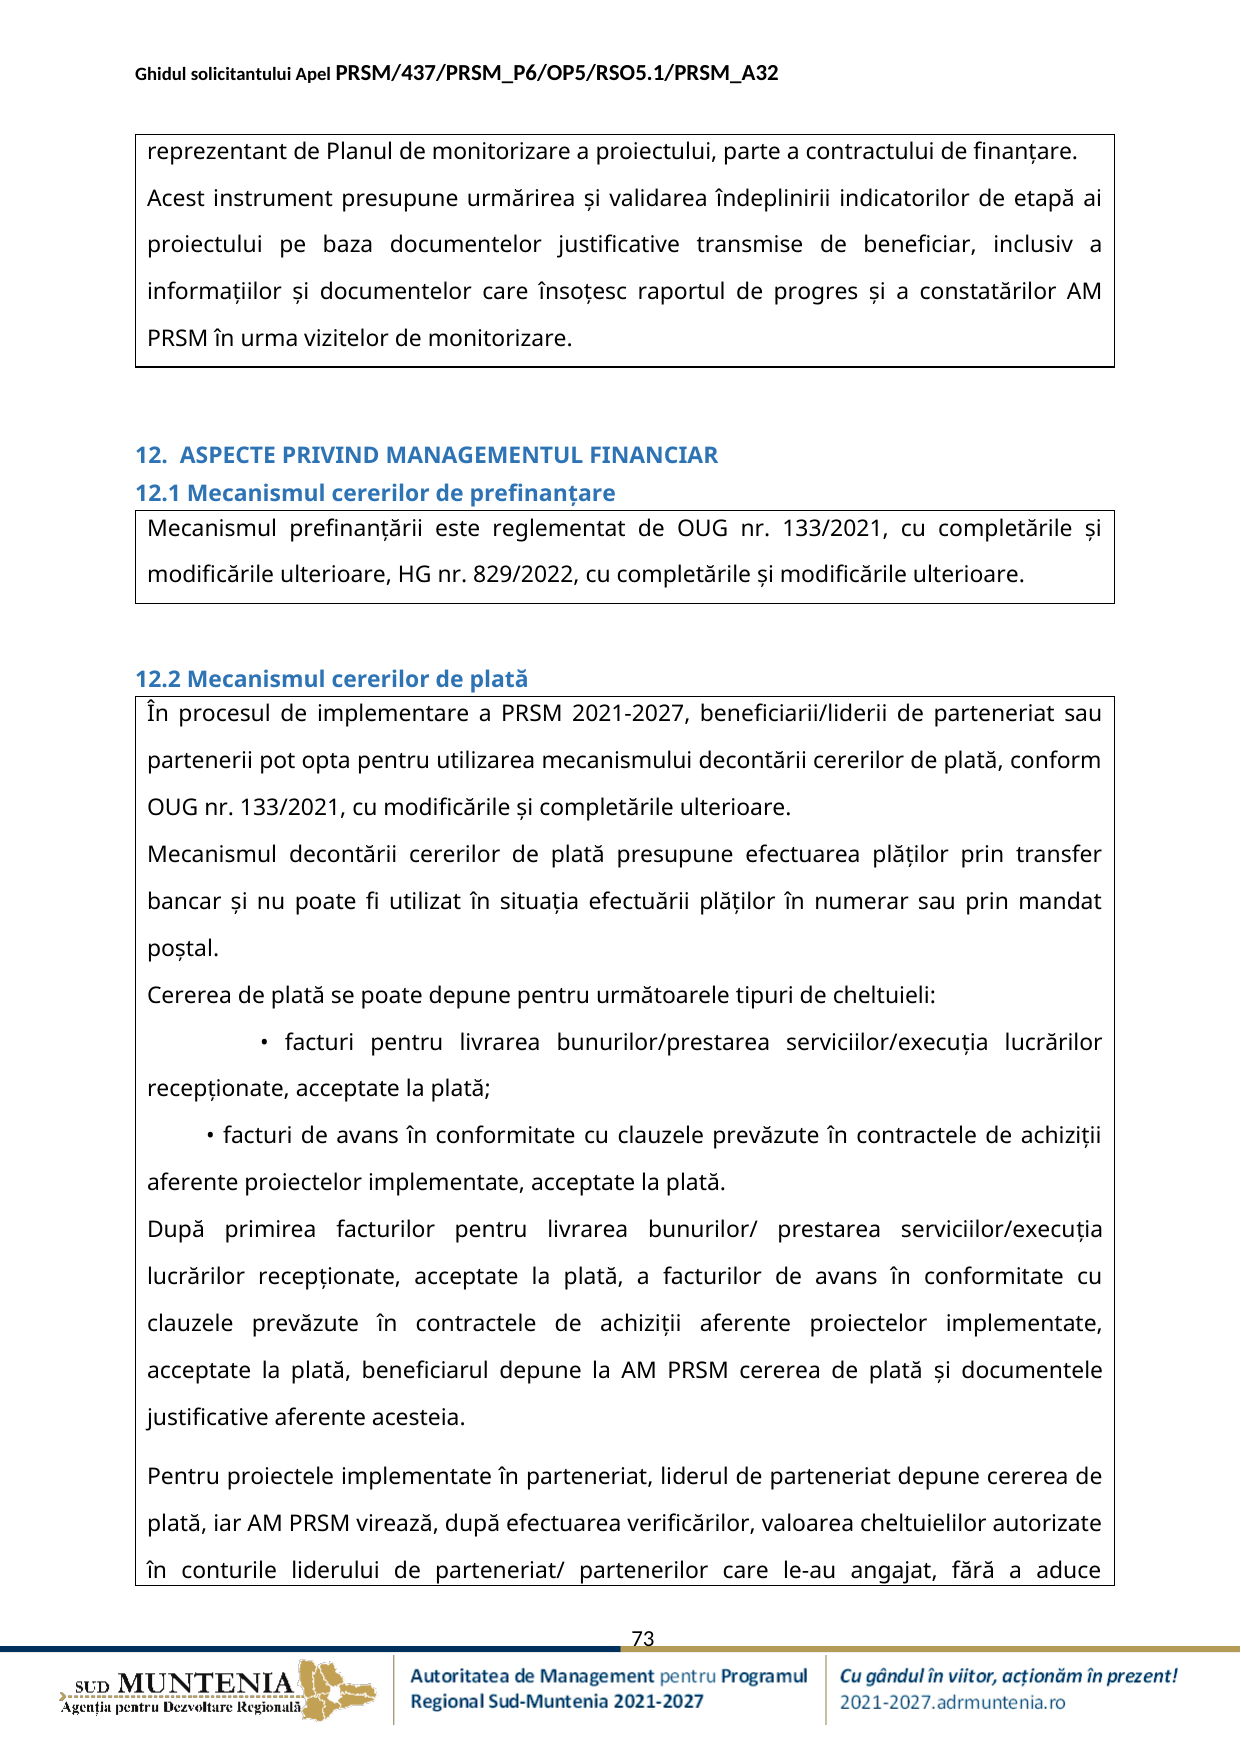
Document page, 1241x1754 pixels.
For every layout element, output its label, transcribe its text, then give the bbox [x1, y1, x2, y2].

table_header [136, 135, 1114, 366]
subtitle 12.1 Mecanismul cererilor de prefinanțare [135, 477, 1150, 508]
subtitle 12. ASPECTE PRIVIND MANAGEMENTUL FINANCIAR [135, 439, 1150, 470]
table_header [136, 697, 1114, 1585]
table_header Mecanismul prefinanțării este reglementat de OUG nr. 133/2021, cu completările și modificările ulterioare, HG nr. 829/2022, cu completările și modificările ulterioare. [136, 511, 1114, 603]
subtitle 12.2 Mecanismul cererilor de plată [135, 662, 1150, 694]
picture [0, 1646, 1241, 1726]
